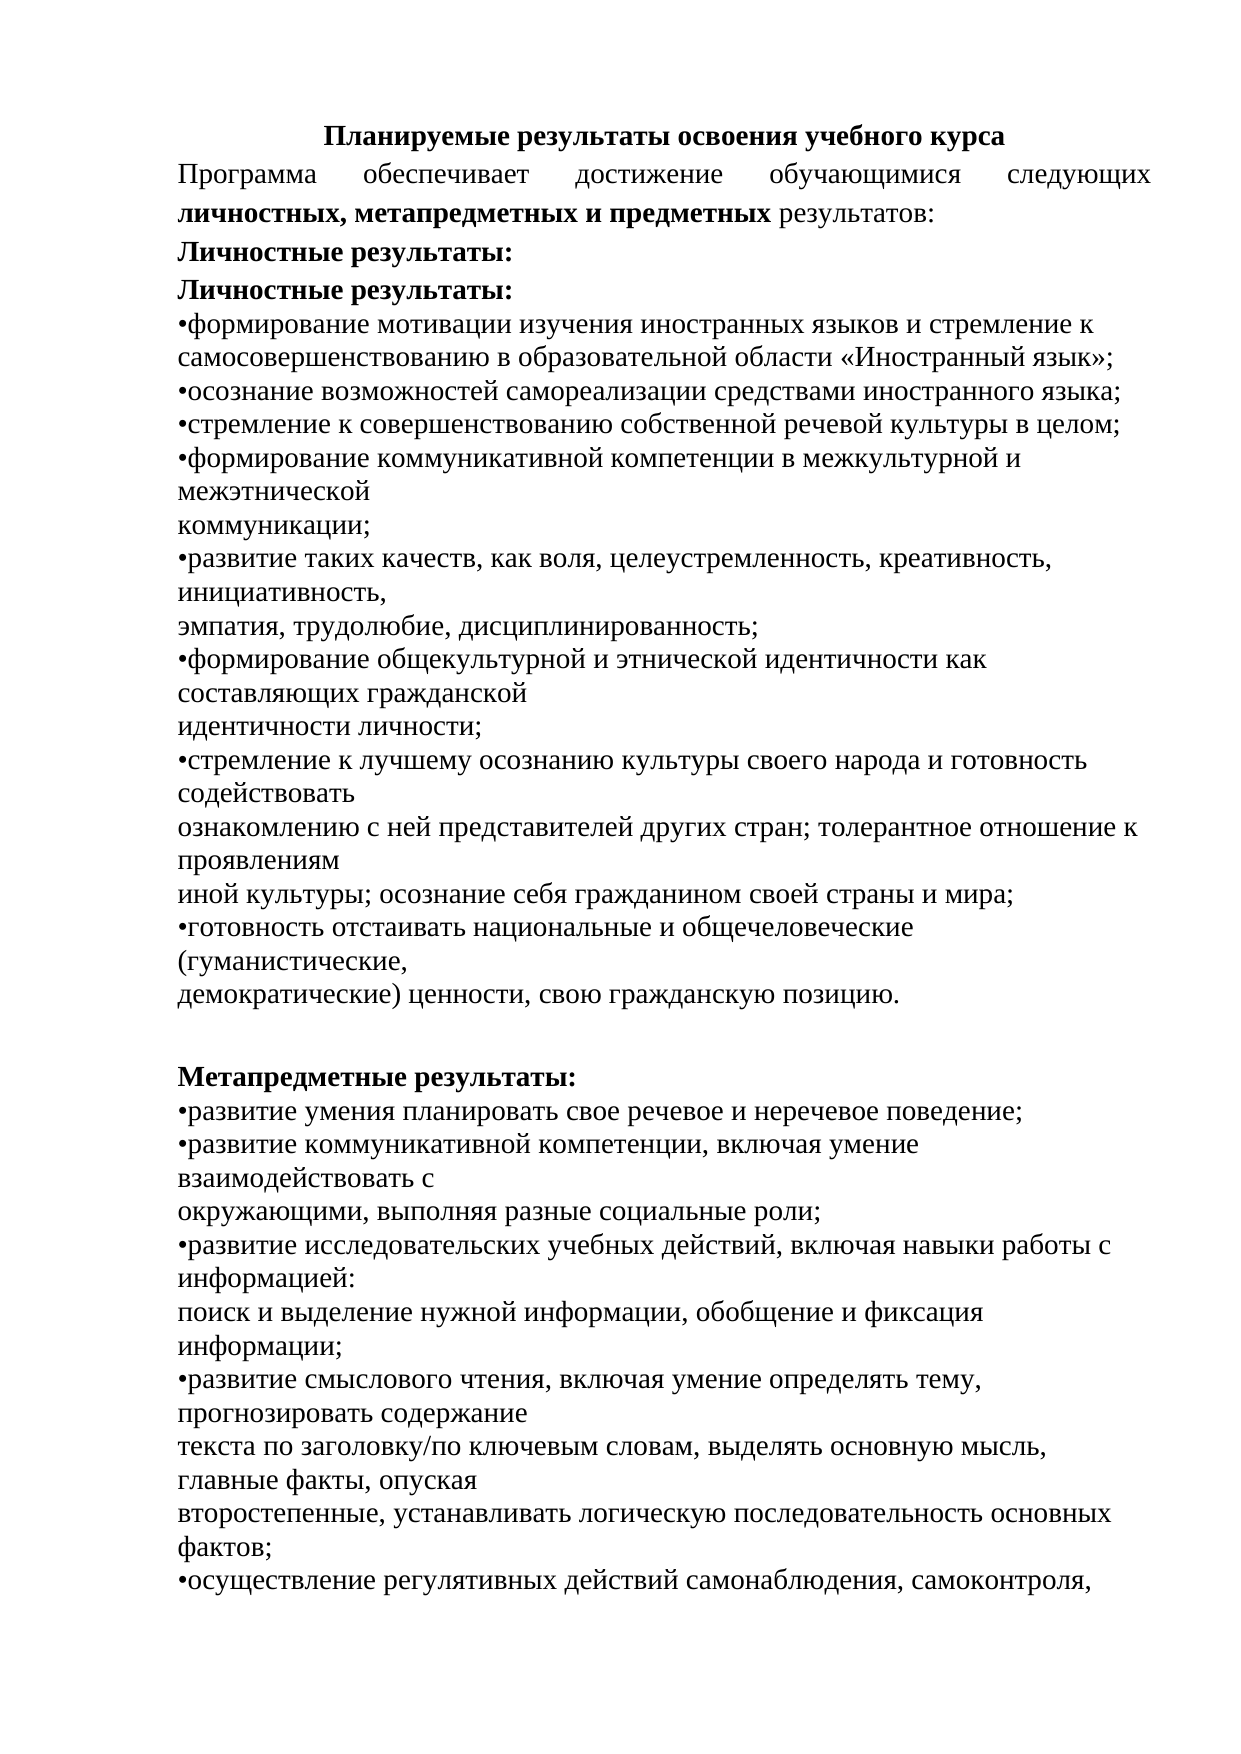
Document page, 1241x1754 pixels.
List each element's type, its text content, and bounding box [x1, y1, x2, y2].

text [177, 1026, 1152, 1596]
text Планируемые результаты освоения учебного курса [177, 118, 1152, 152]
text Личностные результаты: [177, 234, 1152, 267]
text Программа обеспечивает достижение обучающимися следующих личностных, метапредметных и предметных результатов: [177, 157, 1152, 229]
text Личностные результаты: •формирование мотивации изучения иностранных языков и стремление к самосовершенствованию в образовательной области «Иностранный язык»; •осознание возможностей самореализации средствами иностранного языка; •стремление к совершенствованию собственной речевой культуры в целом; •формирование коммуникативной компетенции в межкультурной и межэтнической коммуникации; •развитие таких качеств, как воля, целеустремленность, креативность, инициативность, эмпатия, трудолюбие, дисциплинированность; •формирование общекультурной и этнической идентичности как составляющих гражданской идентичности личности; •стремление к лучшему осознанию культуры своего народа и готовность содействовать ознакомлению с ней представителей других стран; толерантное отношение к проявлениям иной культуры; осознание себя гражданином своей страны и мира; •готовность отстаивать национальные и общечеловеческие (гуманистические, демократические) ценности, свою гражданскую позицию. [177, 272, 1152, 1010]
